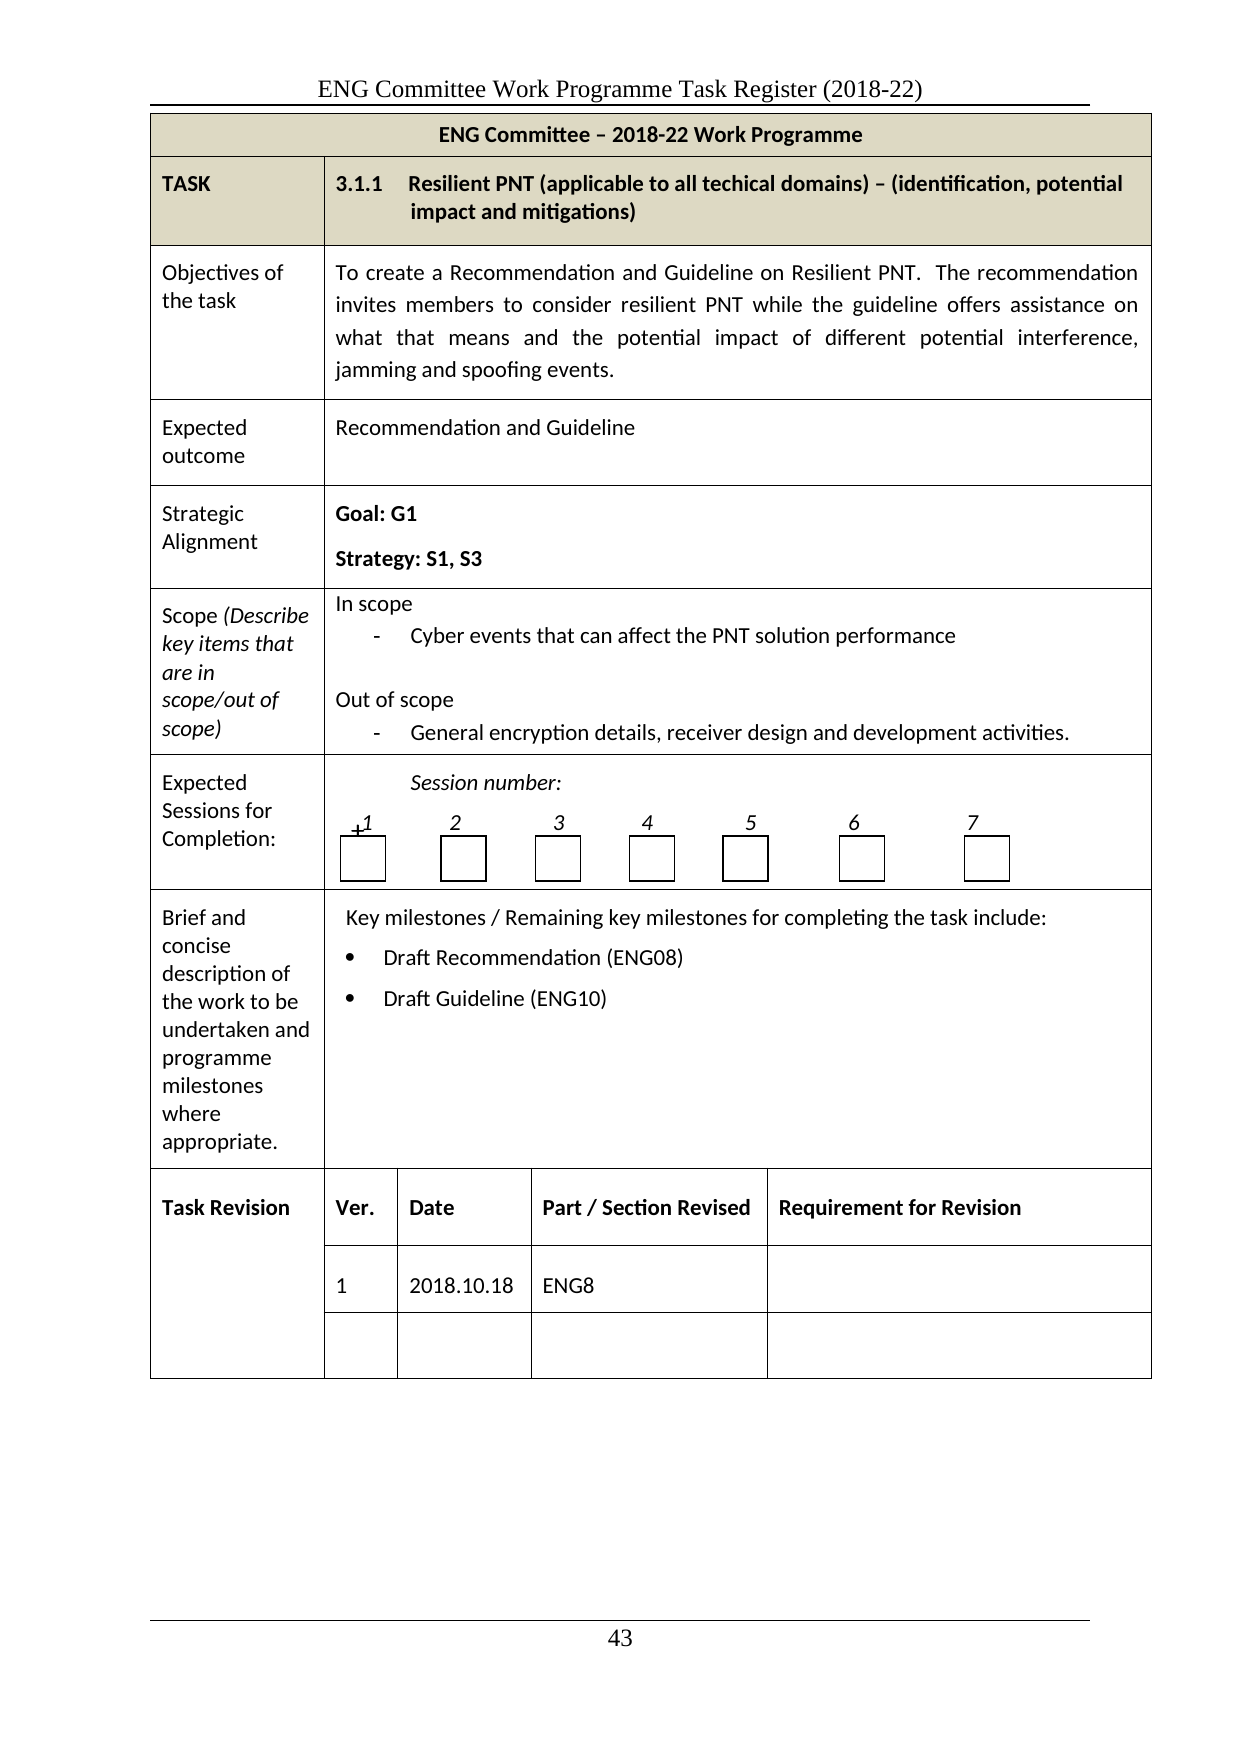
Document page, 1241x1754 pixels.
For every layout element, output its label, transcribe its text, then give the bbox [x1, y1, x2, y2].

table_cell Date [398, 1169, 531, 1245]
table_cell Ver. [325, 1169, 397, 1245]
table_cell Requirement for Revision [768, 1169, 1151, 1245]
table_cell Session number: 1 2 3 4 5 6 7 [325, 755, 1151, 889]
table_cell [325, 1313, 397, 1378]
table_cell Key milestones / Remaining key milestones for completing the task include: Draft Recommendation (ENG08) Draft Guideline (ENG10) [325, 890, 1151, 1167]
table_cell 1 [325, 1246, 397, 1312]
table_cell In scope Cyber events that can affect the PNT solution performance Out of scope General encryption details, receiver design and development activities. [325, 589, 1151, 754]
table_cell To create a Recommendation and Guideline on Resilient PNT. The recommendation invites members to consider resilient PNT while the guideline offers assistance on what that means and the potential impact of different potential interference, jamming and spoofing events. [325, 246, 1151, 399]
table_cell ENG8 [532, 1246, 767, 1312]
table_cell TASK [151, 157, 324, 245]
table_cell Objectives of the task [151, 246, 324, 399]
table_cell Task Revision [151, 1169, 324, 1378]
table_cell Expected Sessions for Completion: [151, 755, 324, 889]
table_cell Part / Section Revised [532, 1169, 767, 1245]
table_cell Goal: G1 Strategy: S1, S3 [325, 486, 1151, 588]
table_cell [398, 1313, 531, 1378]
table_cell [768, 1313, 1151, 1378]
table_cell Recommendation and Guideline [325, 400, 1151, 485]
table_header ENG Committee – 2018-22 Work Programme [151, 114, 1151, 156]
table_cell [768, 1246, 1151, 1312]
table_cell 2018.10.18 [398, 1246, 531, 1312]
table_cell Brief and concise description of the work to be undertaken and programme milestones where appropriate. [151, 890, 324, 1167]
table_cell Scope (Describe key items that are in scope/out of scope) [151, 589, 324, 754]
table_cell [532, 1313, 767, 1378]
table_cell Strategic Alignment [151, 486, 324, 588]
table_cell 3.1.1 Resilient PNT (applicable to all techical domains) – (identification, potential impact and mitigations) [325, 157, 1151, 245]
table_cell Expected outcome [151, 400, 324, 485]
